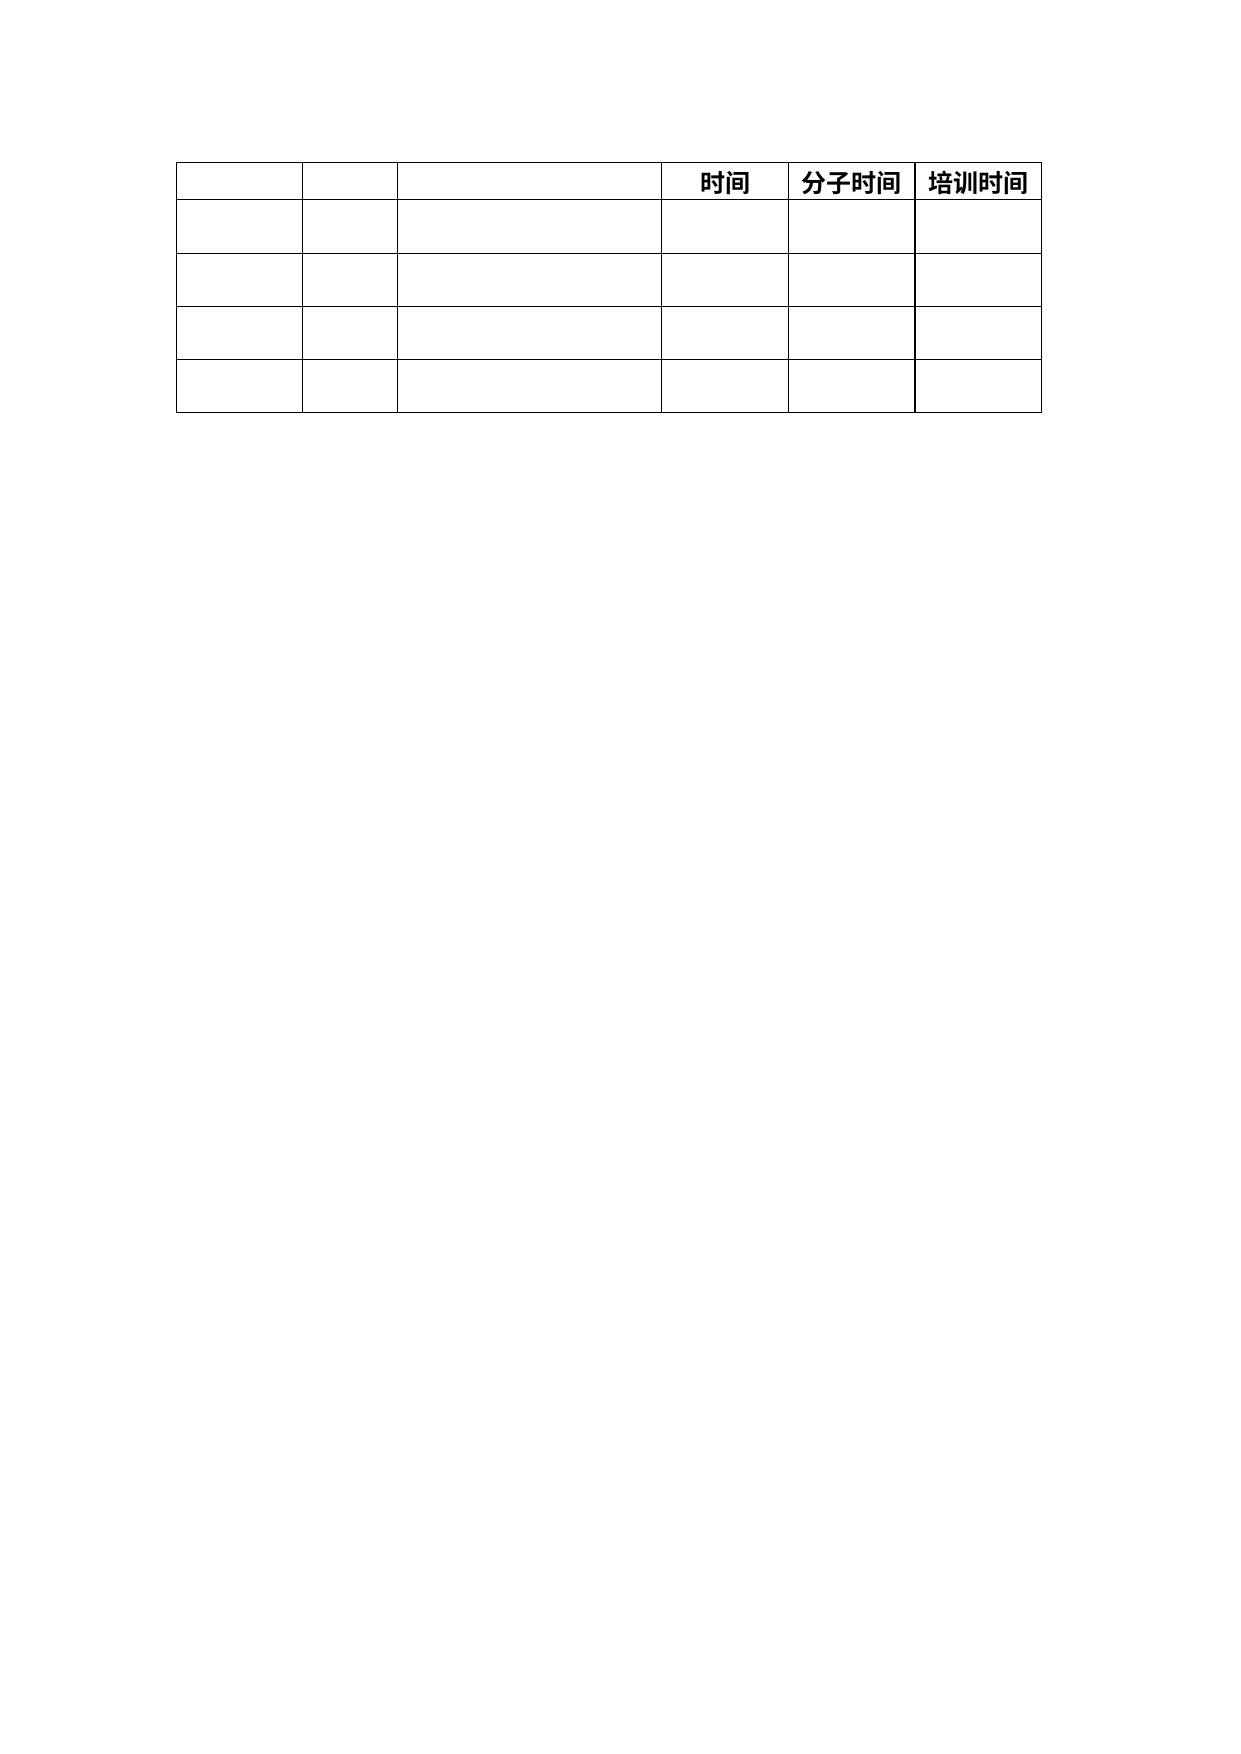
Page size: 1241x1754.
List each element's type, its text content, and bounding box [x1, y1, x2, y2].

table_cell [303, 307, 397, 359]
table_cell [177, 360, 302, 412]
table_header 性别 [303, 163, 397, 199]
table_header 列为积极 分子时间 [789, 163, 914, 199]
table_cell [662, 307, 788, 359]
table_cell [398, 254, 661, 306]
table_cell [177, 307, 302, 359]
table_header 申请入党 时间 [662, 163, 788, 199]
table_header 参加入党 培训时间 [916, 163, 1041, 199]
table_header 单位身份 [398, 163, 661, 199]
table_cell [662, 200, 788, 252]
table_cell [789, 200, 914, 252]
table_cell [916, 254, 1041, 306]
table_cell [303, 360, 397, 412]
table_cell [303, 200, 397, 252]
table_cell [662, 360, 788, 412]
table_cell [303, 254, 397, 306]
table_cell [789, 360, 914, 412]
table_cell [398, 360, 661, 412]
table_cell [789, 307, 914, 359]
table_cell [789, 254, 914, 306]
table_cell [916, 307, 1041, 359]
table_cell [398, 200, 661, 252]
table_header 姓名 [177, 163, 302, 199]
table_cell [916, 200, 1041, 252]
table_cell [398, 307, 661, 359]
table_cell [177, 254, 302, 306]
table_cell [177, 200, 302, 252]
table_cell [916, 360, 1041, 412]
table_cell [662, 254, 788, 306]
